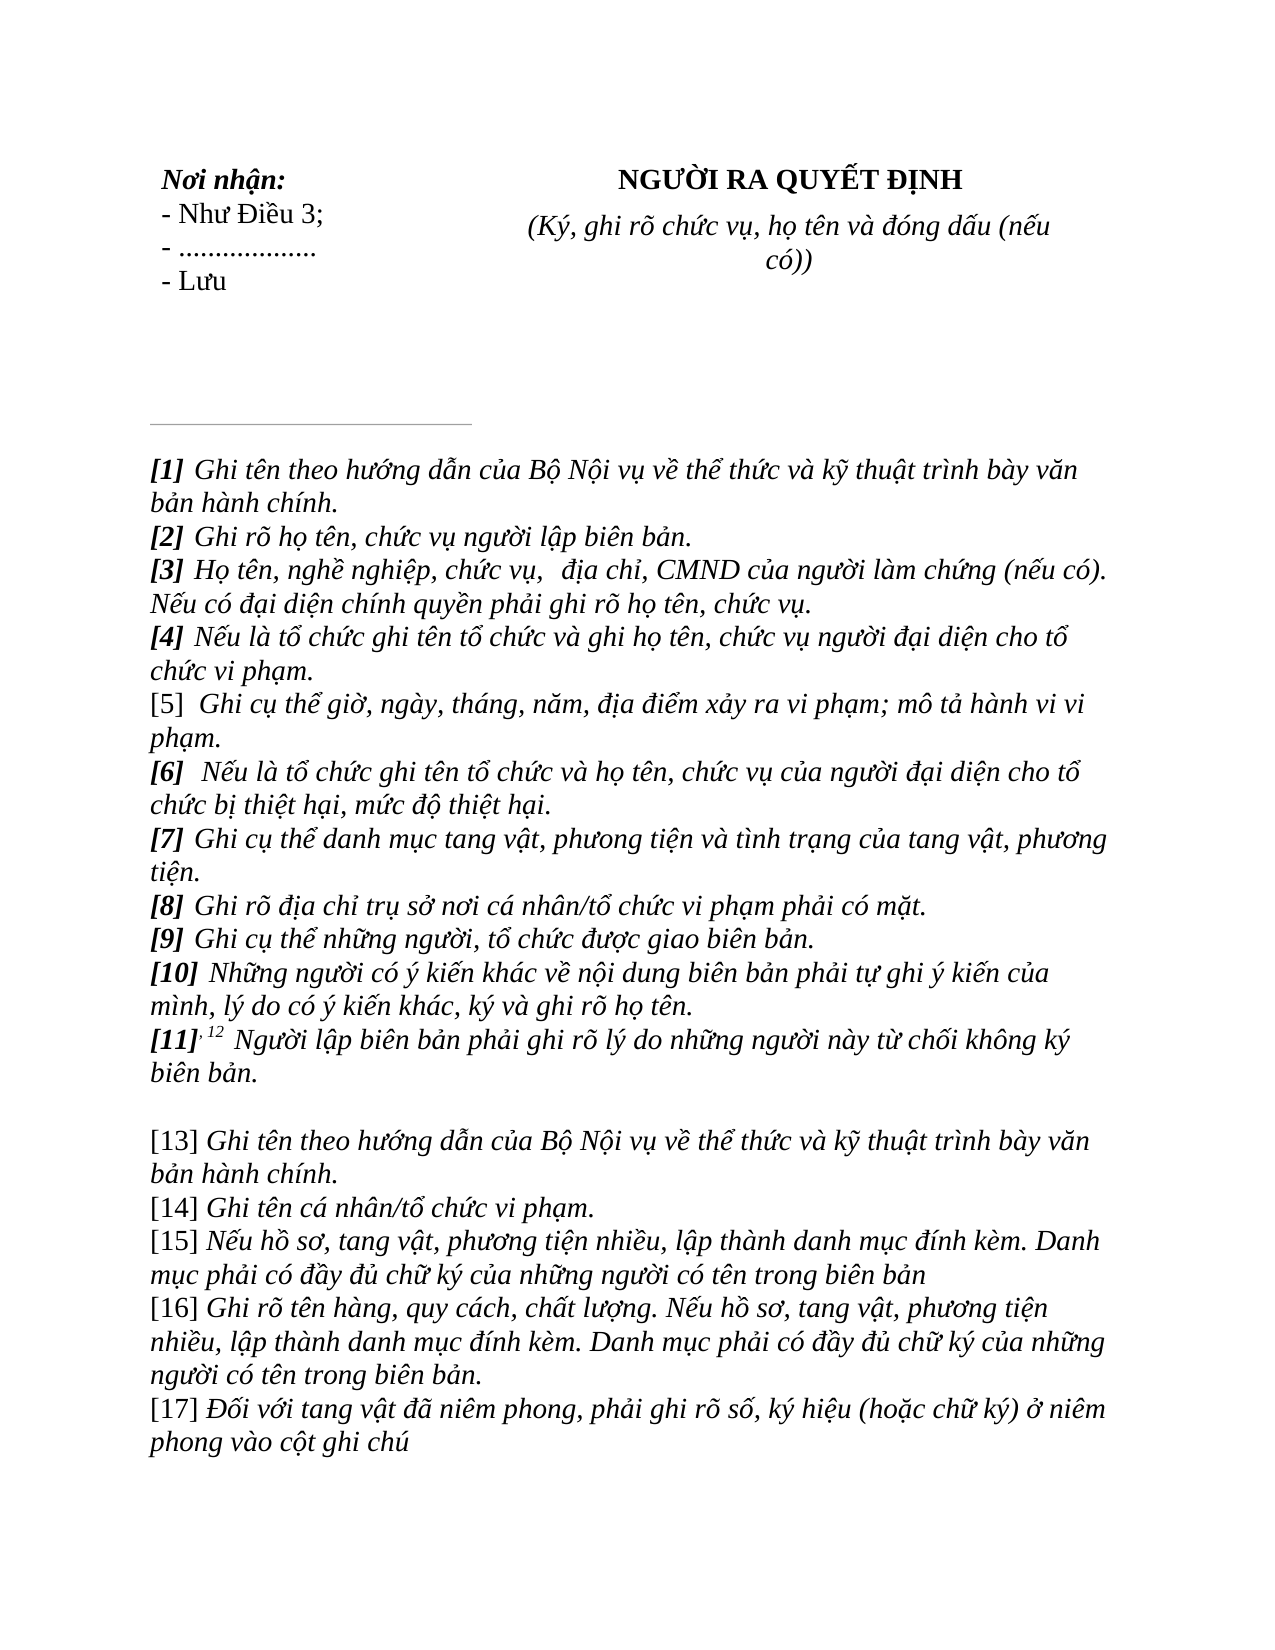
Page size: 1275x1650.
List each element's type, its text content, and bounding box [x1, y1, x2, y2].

text [2] Ghi rõ họ tên, chức vụ người lập biên bản. [150, 519, 1125, 552]
text [3] Họ tên, nghề nghiệp, chức vụ, địa chỉ, CMND của người làm chứng (nếu có). Nếu có đại diện chính quyền phải ghi rõ họ tên, chức vụ. [150, 552, 1125, 619]
text [8] Ghi rõ địa chỉ trụ sở nơi cá nhân/tổ chức vi phạm phải có mặt. [150, 888, 1125, 921]
text [15] Nếu hồ sơ, tang vật, phương tiện nhiều, lập thành danh mục đính kèm. Danh mục phải có đầy đủ chữ ký của những người có tên trong biên bản [150, 1223, 1125, 1290]
text [7] Ghi cụ thể danh mục tang vật, phưong tiện và tình trạng của tang vật, phương tiện. [150, 821, 1125, 888]
table_header Nơi nhận: - Như Điều 3; - ................... - Lưu [150, 150, 508, 309]
text [4] Nếu là tổ chức ghi tên tổ chức và ghi họ tên, chức vụ người đại diện cho tổ chức vi phạm. [150, 619, 1125, 687]
text [11], 12 Người lập biên bản phải ghi rõ lý do những người này từ chối không ký biên bản. [150, 1022, 1125, 1089]
text [1] Ghi tên theo hướng dẫn của Bộ Nội vụ về thể thức và kỹ thuật trình bày văn bản hành chính. [150, 452, 1125, 519]
text [13] Ghi tên theo hướng dẫn của Bộ Nội vụ về thể thức và kỹ thuật trình bày văn bản hành chính. [150, 1123, 1125, 1190]
text [10] Những người có ý kiến khác về nội dung biên bản phải tự ghi ý kiến của mình, lý do có ý kiến khác, ký và ghi rõ họ tên. [150, 955, 1125, 1022]
text [14] Ghi tên cá nhân/tổ chức vi phạm. [150, 1190, 1125, 1223]
table_header NGƯỜI RA QUYẾT ĐỊNH (Ký, ghi rõ chức vụ, họ tên và đóng dấu (nếu có)) [508, 150, 1072, 309]
text [6] Nếu là tổ chức ghi tên tổ chức và họ tên, chức vụ của người đại diện cho tổ chức bị thiệt hại, mức độ thiệt hại. [150, 754, 1125, 821]
text [5] Ghi cụ thể giờ, ngày, tháng, năm, địa điểm xảy ra vi phạm; mô tả hành vi vi phạm. [150, 687, 1125, 754]
text [17] Đối với tang vật đã niêm phong, phải ghi rõ số, ký hiệu (hoặc chữ ký) ở niêm phong vào cột ghi chú [150, 1391, 1125, 1458]
text [9] Ghi cụ thể những người, tổ chức được giao biên bản. [150, 921, 1125, 955]
text [16] Ghi rõ tên hàng, quy cách, chất lượng. Nếu hồ sơ, tang vật, phương tiện nhiều, lập thành danh mục đính kèm. Danh mục phải có đầy đủ chữ ký của những người có tên trong biên bản. [150, 1290, 1125, 1391]
